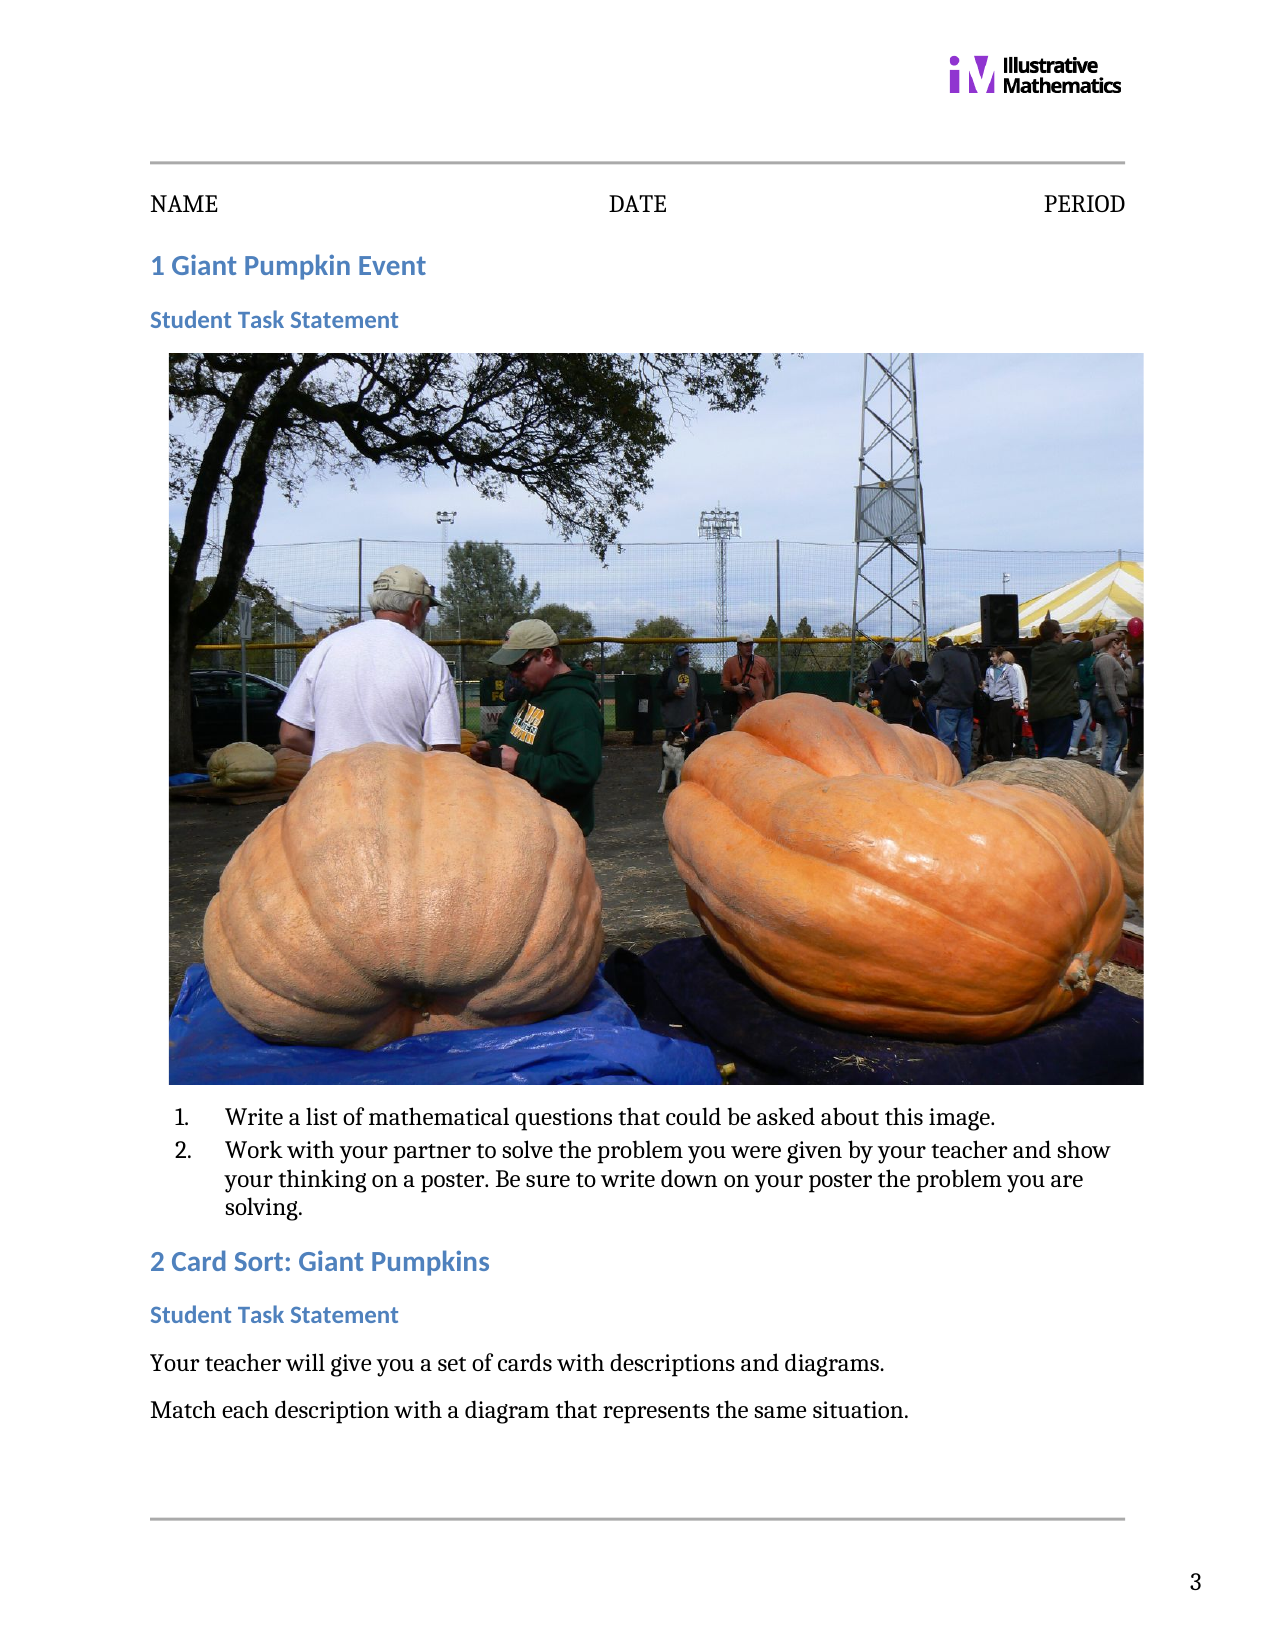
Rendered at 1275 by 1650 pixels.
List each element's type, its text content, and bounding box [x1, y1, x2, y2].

subtitle Student Task Statement [150, 304, 1125, 334]
subtitle 2 Card Sort: Giant Pumpkins [150, 1243, 1125, 1278]
subtitle 1 Giant Pumpkin Event [150, 247, 1125, 283]
picture [949, 55, 1121, 93]
text Your teacher will give you a set of cards with descriptions and diagrams. [150, 1348, 1125, 1377]
list Write a list of mathematical questions that could be asked about this image. [175, 1103, 1125, 1132]
subtitle Student Task Statement [150, 1299, 1125, 1330]
text Match each description with a diagram that represents the same situation. [150, 1396, 1125, 1425]
picture [168, 353, 1144, 1085]
list Work with your partner to solve the problem you were given by your teacher and show your thinking on a poster. Be sure to write down on your poster the problem you are solving. [175, 1136, 1125, 1222]
